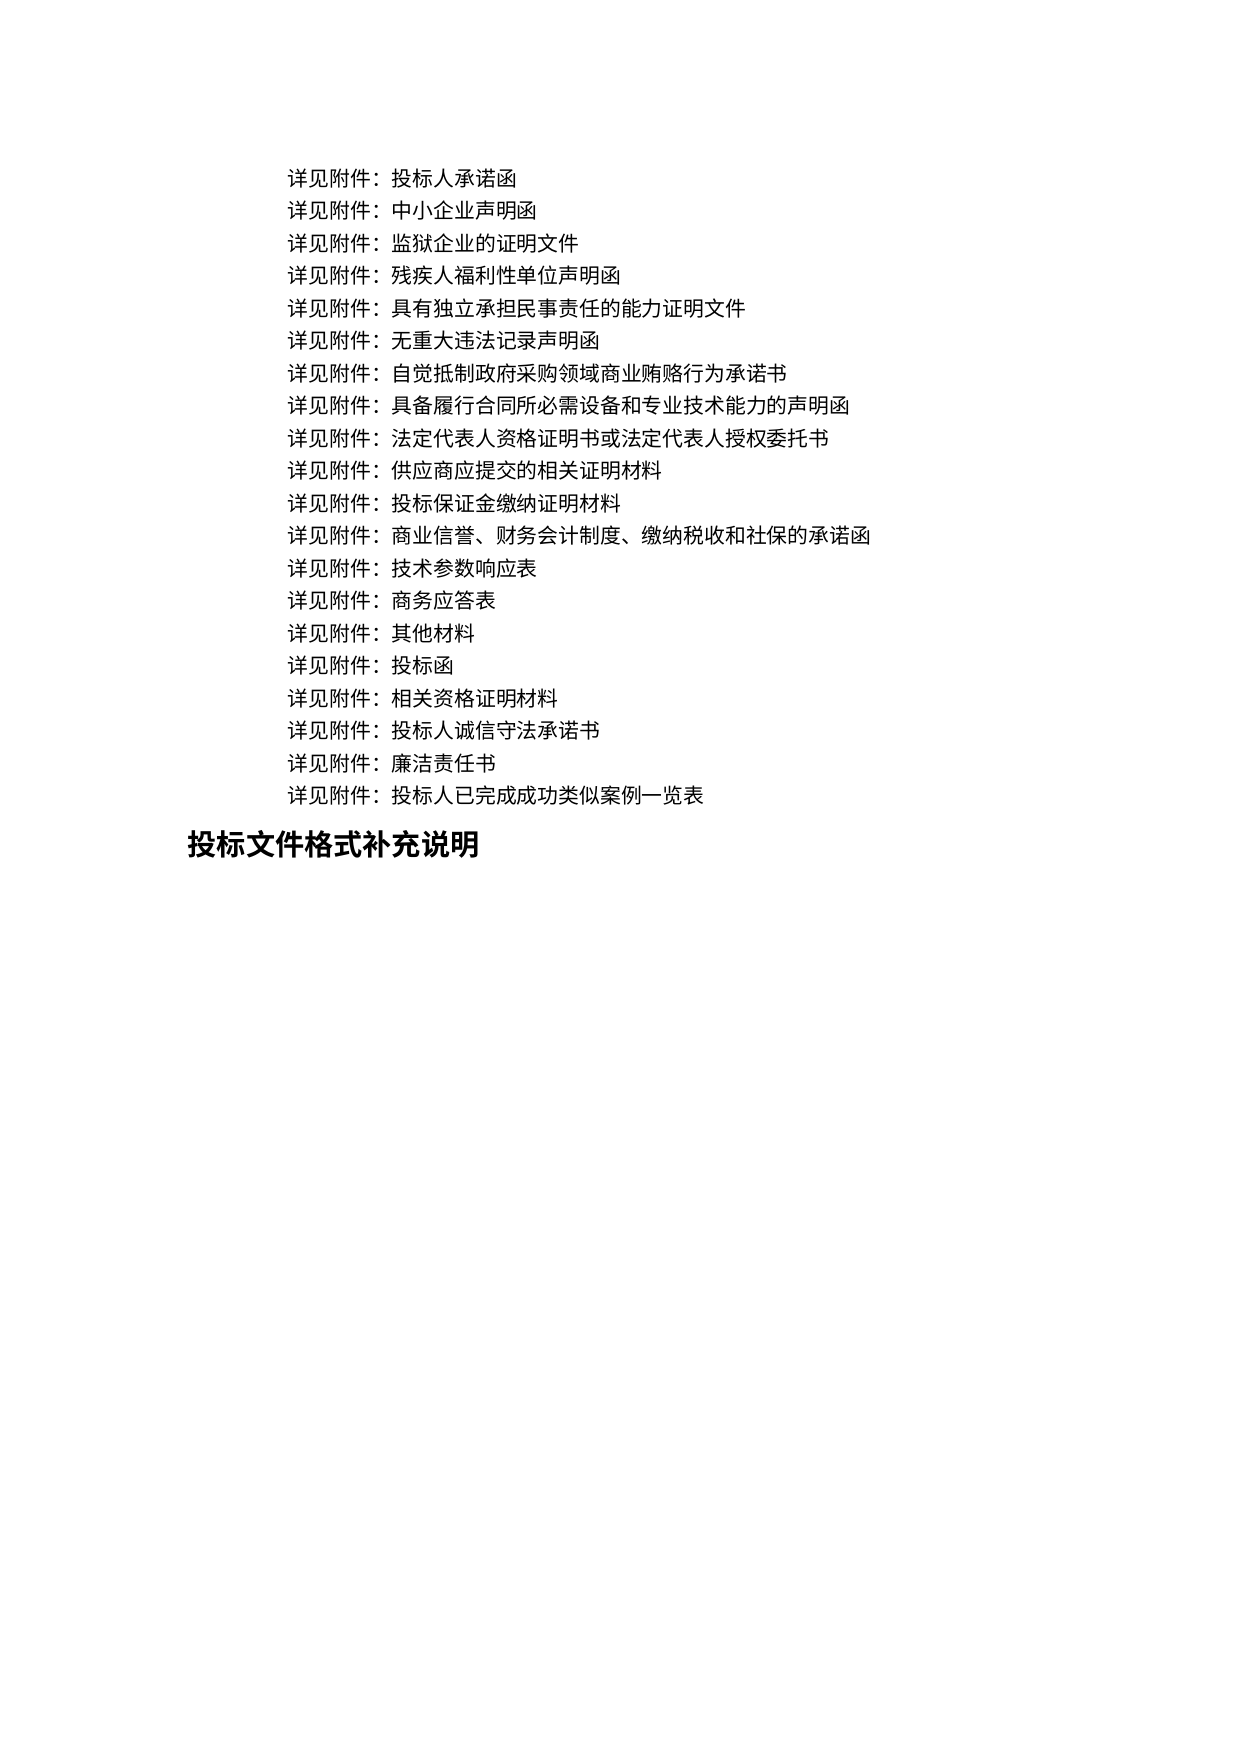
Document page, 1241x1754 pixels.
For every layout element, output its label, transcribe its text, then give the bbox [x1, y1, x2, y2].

text 详见附件：供应商应提交的相关证明材料 [187, 454, 1053, 487]
text 详见附件：法定代表人资格证明书或法定代表人授权委托书 [187, 422, 1053, 454]
text 详见附件：相关资格证明材料 [187, 682, 1053, 714]
text 详见附件：无重大违法记录声明函 [187, 324, 1053, 357]
text 详见附件：商务应答表 [187, 584, 1053, 617]
text 详见附件：残疾人福利性单位声明函 [187, 259, 1053, 292]
text 详见附件：自觉抵制政府采购领域商业贿赂行为承诺书 [187, 357, 1053, 389]
text 详见附件：中小企业声明函 [187, 194, 1053, 227]
text 详见附件：投标函 [187, 649, 1053, 682]
text 详见附件：廉洁责任书 [187, 747, 1053, 779]
text 详见附件：其他材料 [187, 617, 1053, 649]
text 详见附件：投标人已完成成功类似案例一览表 [187, 779, 1053, 812]
text 详见附件：投标保证金缴纳证明材料 [187, 487, 1053, 519]
text 详见附件：投标人诚信守法承诺书 [187, 714, 1053, 747]
text 详见附件：具有独立承担民事责任的能力证明文件 [187, 292, 1053, 324]
text 详见附件：具备履行合同所必需设备和专业技术能力的声明函 [187, 389, 1053, 422]
text 详见附件：商业信誉、财务会计制度、缴纳税收和社保的承诺函 [187, 519, 1053, 552]
text 详见附件：监狱企业的证明文件 [187, 227, 1053, 259]
text 详见附件：技术参数响应表 [187, 552, 1053, 584]
text 详见附件：投标人承诺函 [187, 162, 1053, 194]
text 投标文件格式补充说明 [187, 812, 1053, 877]
